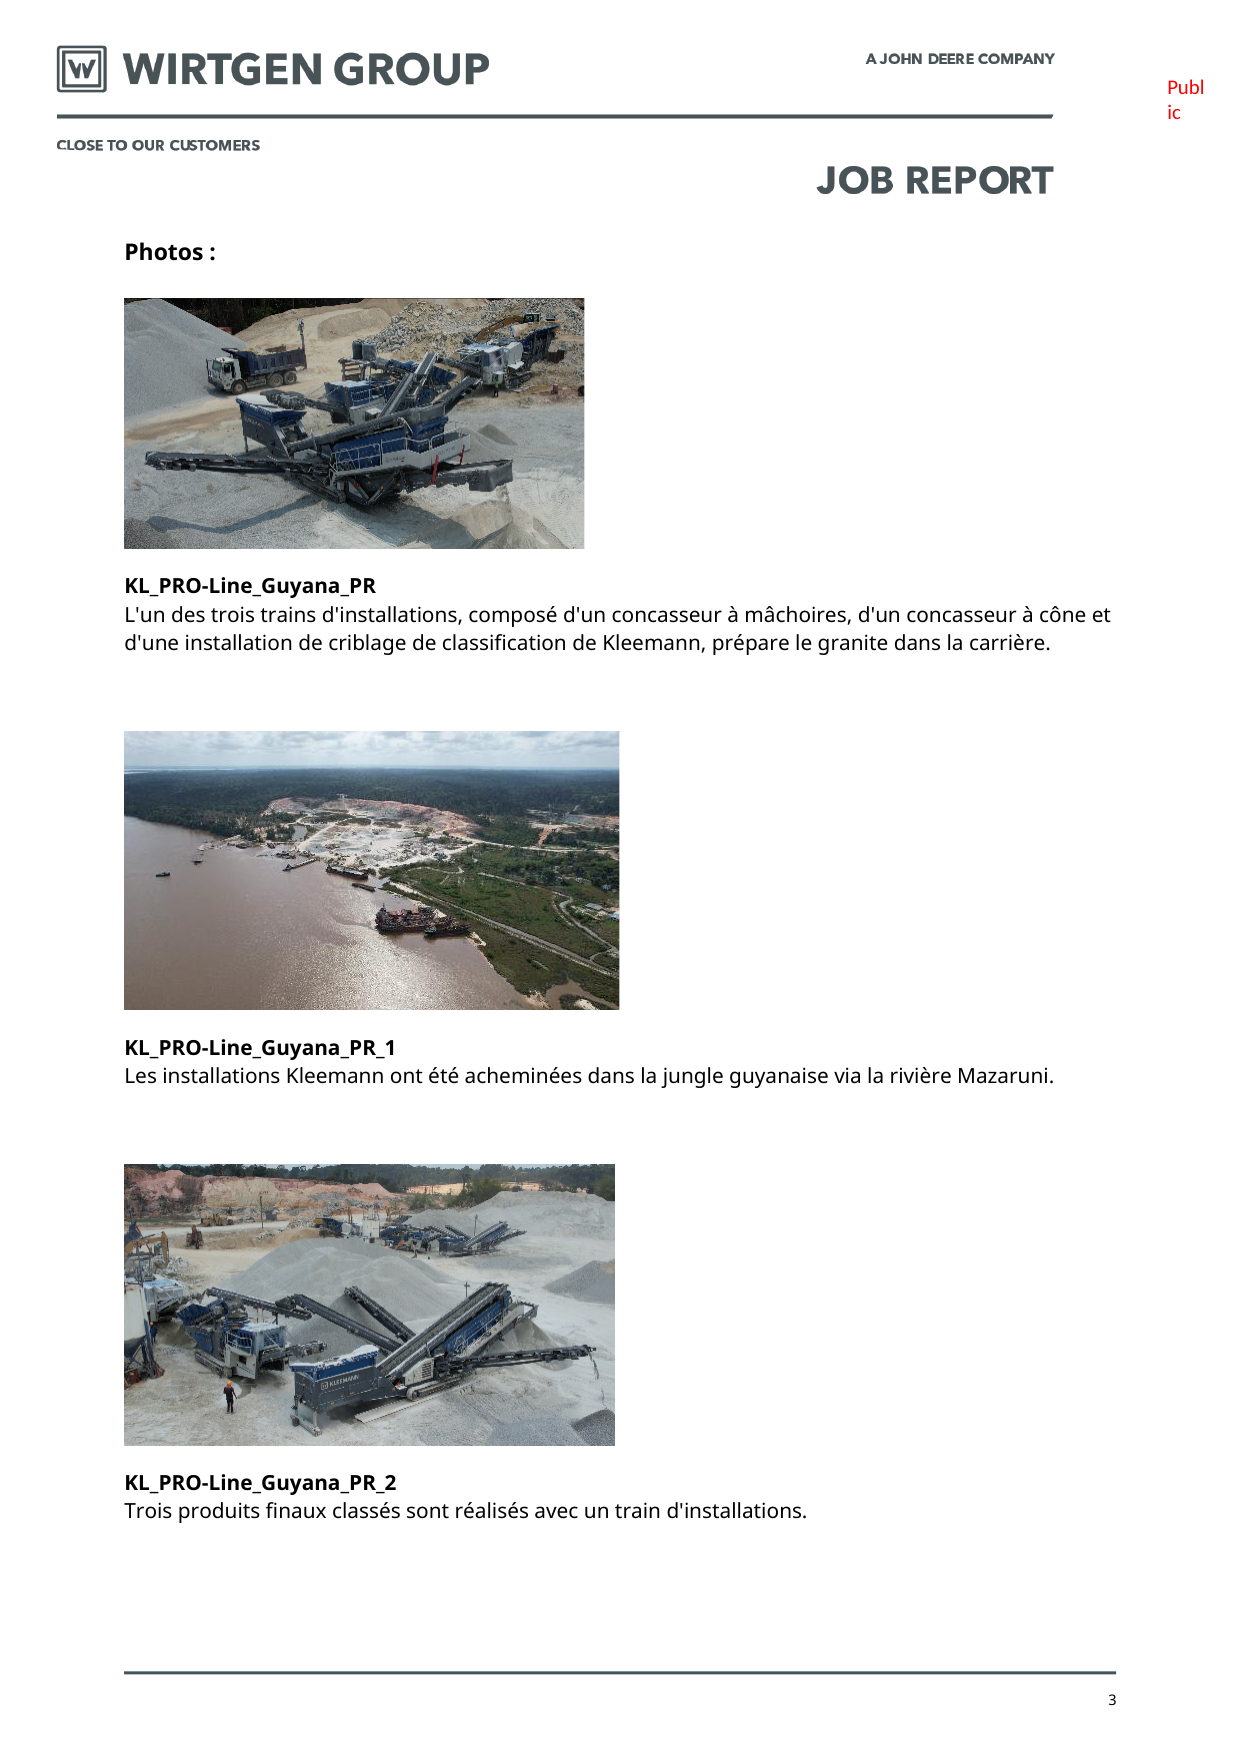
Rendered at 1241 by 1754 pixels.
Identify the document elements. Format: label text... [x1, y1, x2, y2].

text KL_PRO-Line_Guyana_PR_2 Trois produits finaux classés sont réalisés avec un train d'installations. [124, 1468, 1116, 1525]
text Photos : [124, 236, 1116, 267]
picture [124, 298, 585, 549]
text KL_PRO-Line_Guyana_PR_1 Les installations Kleemann ont été acheminées dans la jungle guyanaise via la rivière Mazaruni. [124, 1033, 1116, 1090]
picture [124, 731, 620, 1010]
text KL_PRO-Line_Guyana_PR L'un des trois trains d'installations, composé d'un concasseur à mâchoires, d'un concasseur à cône et d'une installation de criblage de classification de Kleemann, prépare le granite dans la carrière. [124, 572, 1116, 657]
picture [53, 45, 1062, 196]
picture [124, 1164, 615, 1446]
